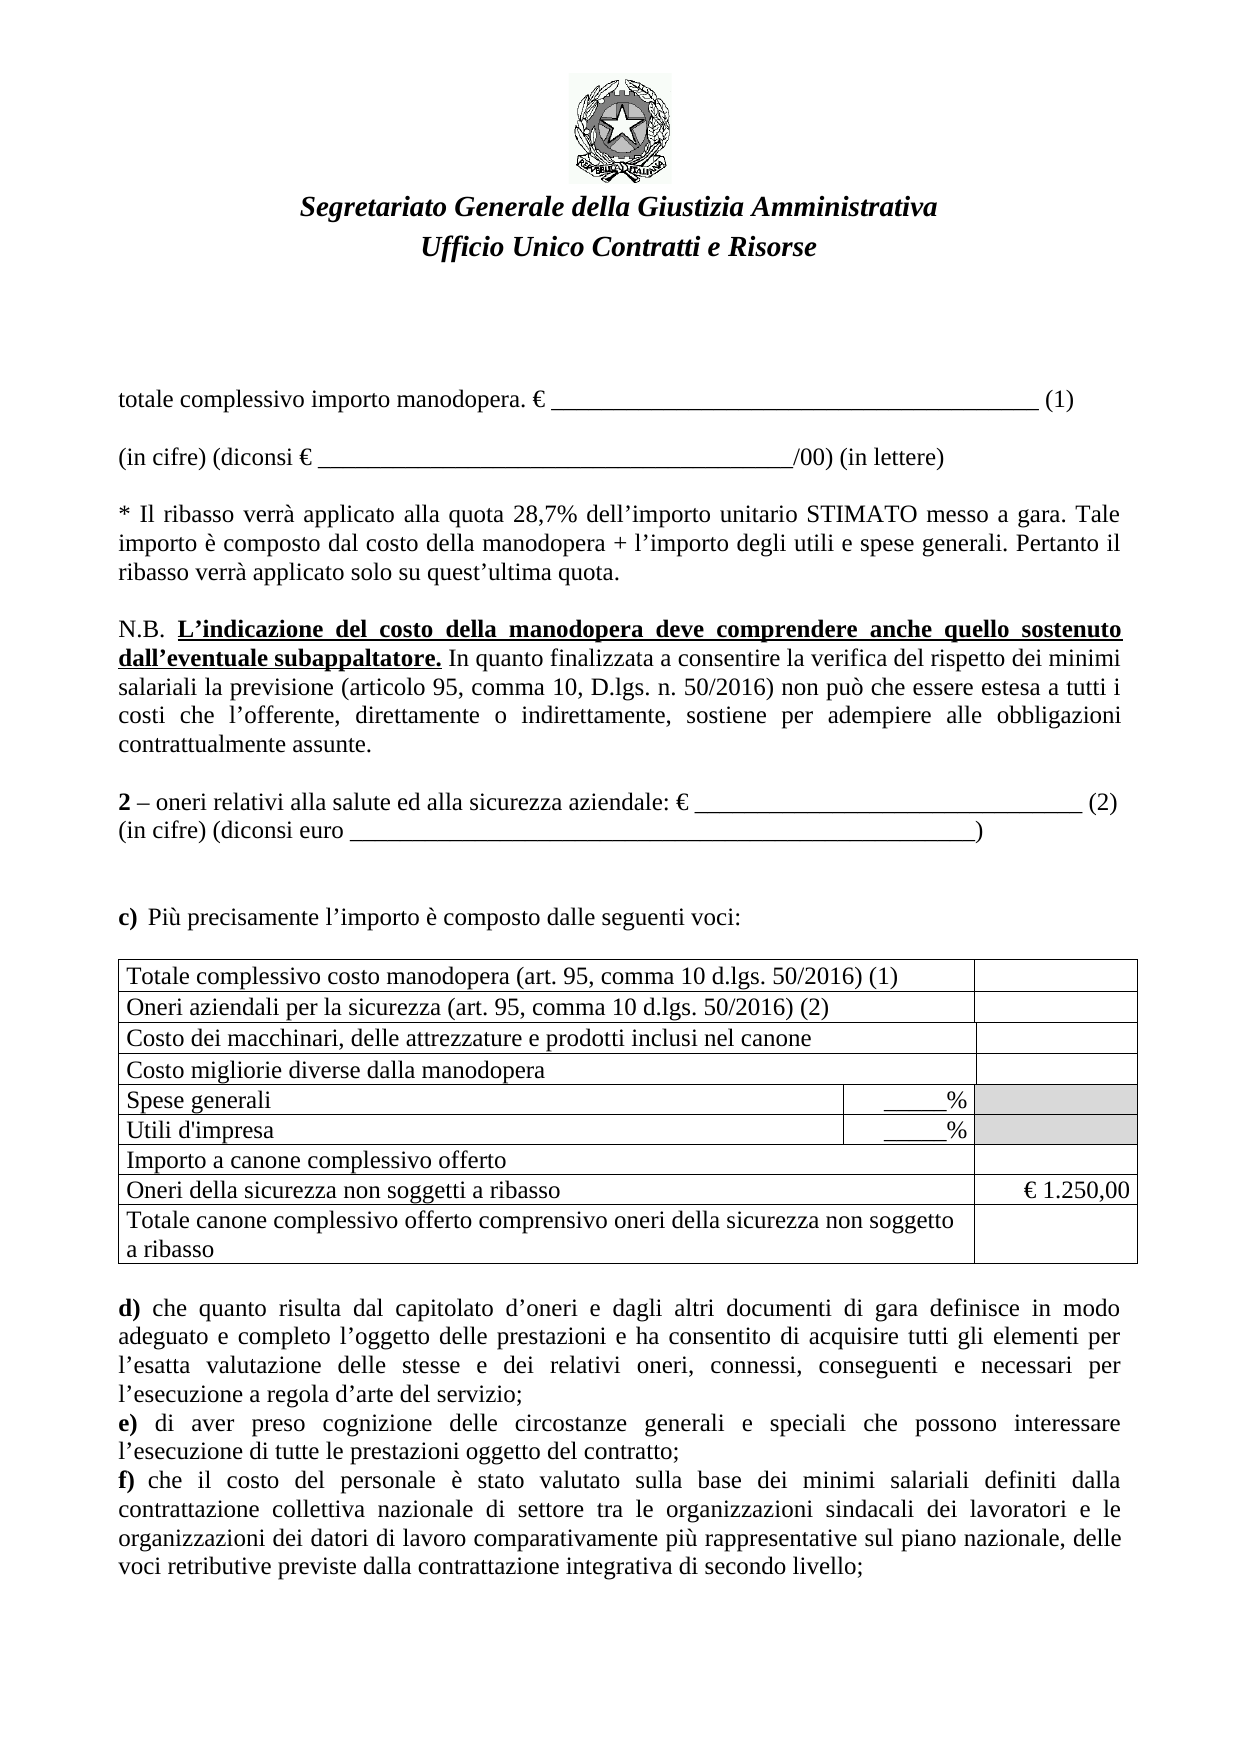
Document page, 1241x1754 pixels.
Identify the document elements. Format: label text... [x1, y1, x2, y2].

table_cell [975, 1145, 1137, 1174]
table_cell [977, 1054, 1137, 1084]
table_cell [975, 992, 1137, 1022]
text * Il ribasso verrà applicato alla quota 28,7% dell’importo unitario STIMATO messo a gara. Tale importo è composto dal costo della manodopera + l’importo degli utili e spese generali. Pertanto il ribasso verrà applicato solo su quest’ultima quota. [118, 499, 1122, 586]
table_cell [977, 1023, 1137, 1053]
table_cell _____% [844, 1085, 974, 1114]
table_cell [975, 1205, 1137, 1263]
table_cell [975, 1085, 1137, 1114]
table_cell Costo migliorie diverse dalla manodopera [119, 1054, 976, 1084]
text (in cifre) (diconsi € ______________________________________/00) (in lettere) [118, 442, 1122, 471]
table_cell [975, 1115, 1137, 1144]
text 2 – oneri relativi alla salute ed alla sicurezza aziendale: € _______________________________ (2) (in cifre) (diconsi euro __________________________________________________) [118, 787, 1122, 844]
table_cell Utili d'impresa [119, 1115, 843, 1144]
text d) che quanto risulta dal capitolato d’oneri e dagli altri documenti di gara definisce in modo adeguato e completo l’oggetto delle prestazioni e ha consentito di acquisire tutti gli elementi per l’esatta valutazione delle stesse e dei relativi oneri, connessi, conseguenti e necessari per l’esecuzione a regola d’arte del servizio; [118, 1293, 1122, 1408]
table_cell Importo a canone complessivo offerto [119, 1145, 974, 1174]
table_cell € 1.250,00 [975, 1175, 1137, 1204]
table_cell Costo dei macchinari, delle attrezzature e prodotti inclusi nel canone [119, 1023, 976, 1053]
text N.B. L’indicazione del costo della manodopera deve comprendere anche quello sostenuto dall’eventuale subappaltatore. In quanto finalizzata a consentire la verifica del rispetto dei minimi salariali la previsione (articolo 95, comma 10, D.lgs. n. 50/2016) non può che essere estesa a tutti i costi che l’offerente, direttamente o indirettamente, sostiene per adempiere alle obbligazioni contrattualmente assunte. [118, 614, 1122, 758]
table_header [975, 960, 1137, 991]
text f) che il costo del personale è stato valutato sulla base dei minimi salariali definiti dalla contrattazione collettiva nazionale di settore tra le organizzazioni sindacali dei lavoratori e le organizzazioni dei datori di lavoro comparativamente più rappresentative sul piano nazionale, delle voci retributive previste dalla contrattazione integrativa di secondo livello; [118, 1465, 1122, 1580]
list Più precisamente l’importo è composto dalle seguenti voci: [118, 902, 1122, 931]
table_cell _____% [844, 1115, 974, 1144]
table_cell Totale canone complessivo offerto comprensivo oneri della sicurezza non soggetto a ribasso [119, 1205, 974, 1263]
table_cell Oneri della sicurezza non soggetti a ribasso [119, 1175, 974, 1204]
text e) di aver preso cognizione delle circostanze generali e speciali che possono interessare l’esecuzione di tutte le prestazioni oggetto del contratto; [118, 1408, 1122, 1465]
picture [568, 73, 672, 184]
text totale complessivo importo manodopera. € _______________________________________ (1) [118, 384, 1122, 413]
table_cell Spese generali [119, 1085, 843, 1114]
table_cell Oneri aziendali per la sicurezza (art. 95, comma 10 d.lgs. 50/2016) (2) [119, 992, 974, 1022]
table_header Totale complessivo costo manodopera (art. 95, comma 10 d.lgs. 50/2016) (1) [119, 960, 974, 991]
